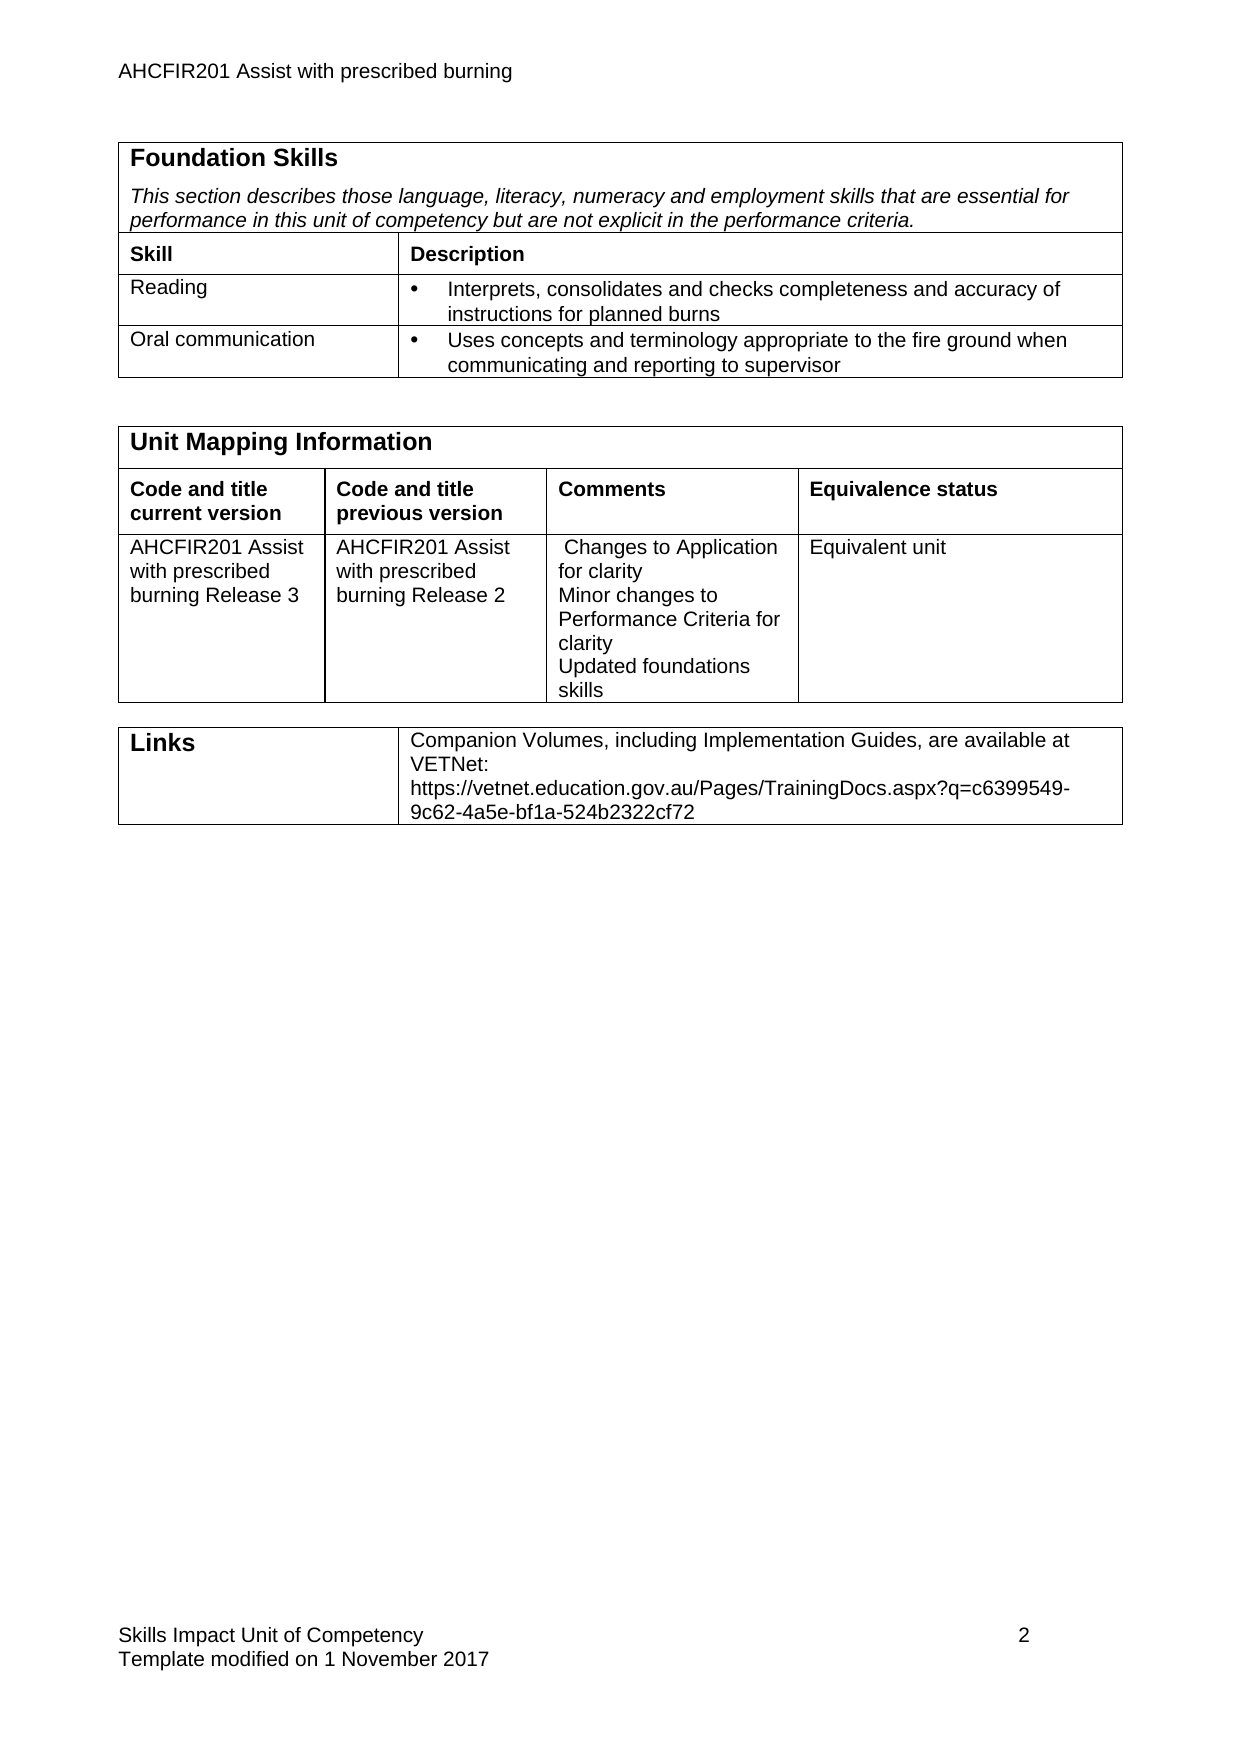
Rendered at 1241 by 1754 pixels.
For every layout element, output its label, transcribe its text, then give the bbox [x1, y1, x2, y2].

table_header Foundation Skills This section describes those language, literacy, numeracy and employment skills that are essential for performance in this unit of competency but are not explicit in the performance criteria. [119, 143, 1122, 232]
table_cell Equivalence status [799, 469, 1122, 533]
table_cell Interprets, consolidates and checks completeness and accuracy of instructions for planned burns [399, 275, 1122, 325]
table_cell AHCFIR201 Assist with prescribed burning Release 2 [326, 535, 546, 702]
table_cell Oral communication [119, 326, 398, 377]
table_cell Uses concepts and terminology appropriate to the fire ground when communicating and reporting to supervisor [399, 326, 1122, 377]
table_cell AHCFIR201 Assist with prescribed burning Release 3 [119, 535, 324, 702]
table_cell Comments [547, 469, 798, 533]
table_cell Skill [119, 233, 398, 274]
table_header Unit Mapping Information [119, 427, 1122, 468]
table_cell Code and title previous version [326, 469, 546, 533]
table_cell Code and title current version [119, 469, 324, 533]
table_cell Changes to Application for clarity Minor changes to Performance Criteria for clarity Updated foundations skills [547, 535, 798, 702]
table_cell Description [399, 233, 1122, 274]
table_header Companion Volumes, including Implementation Guides, are available at VETNet: https://vetnet.education.gov.au/Pages/TrainingDocs.aspx?q=c6399549-9c62-4a5e-bf1a-524b2322cf72 [399, 728, 1122, 824]
table_header Links [119, 728, 398, 824]
table_cell Equivalent unit [799, 535, 1122, 702]
table_cell Reading [119, 275, 398, 325]
